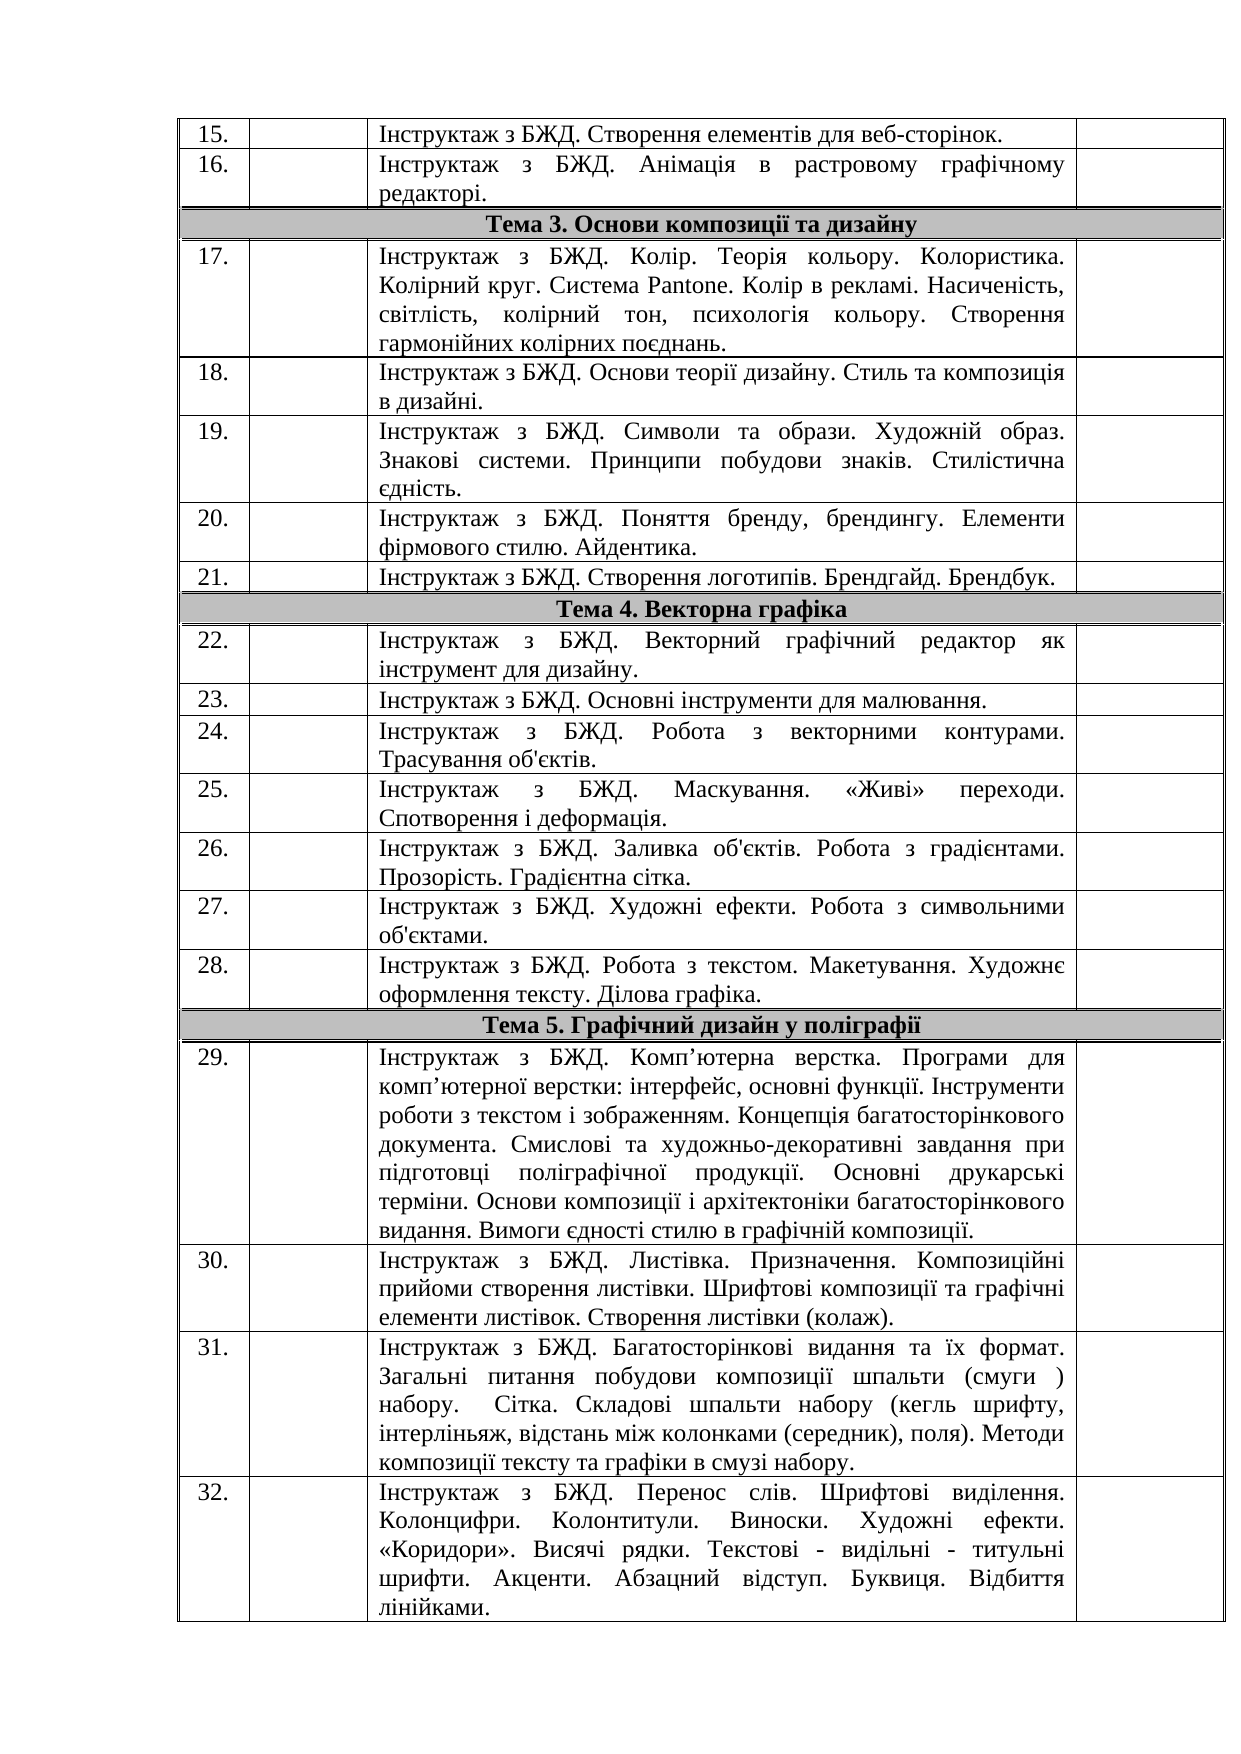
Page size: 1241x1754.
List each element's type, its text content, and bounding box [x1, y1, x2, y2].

table_cell [356, 562, 367, 591]
table_cell Інструктаж з БЖД. Маскування. «Живі» переходи. Спотворення і деформація. [368, 774, 1076, 832]
table_cell [179, 1039, 249, 1244]
table_cell [1077, 503, 1223, 561]
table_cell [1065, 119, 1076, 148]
table_cell [356, 119, 367, 148]
table_cell [1077, 833, 1223, 890]
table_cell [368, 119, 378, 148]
table_cell [180, 149, 249, 206]
table_cell [1077, 149, 1223, 206]
table_cell Інструктаж з БЖД. Основні інструменти для малювання. [368, 684, 1076, 715]
table_cell [1077, 950, 1223, 1007]
table_cell [1213, 684, 1223, 715]
table_cell [180, 950, 249, 1007]
table_cell [1077, 684, 1088, 715]
table_cell Тема 3. Основи композиції та дизайну [180, 206, 1223, 238]
table_cell [180, 562, 249, 591]
table_cell Інструктаж з БЖД. Заливка об'єктів. Робота з градієнтами. Прозорість. Градієнтна сітка. [368, 833, 1076, 890]
table_cell [250, 1245, 367, 1331]
table_cell [180, 1245, 249, 1331]
table_cell Інструктаж з БЖД. Багатосторінкові видання та їх формат. Загальні питання побудови композиції шпальти (смуги ) набору. Сітка. Складові шпальти набору (кегль шрифту, інтерліньяж, відстань між колонками (середник), поля). Методи композиції тексту та графіки в смузі набору. [368, 1332, 1076, 1476]
table_cell [1077, 891, 1223, 949]
table_cell Інструктаж з БЖД. Символи та образи. Художній образ. Знакові системи. Принципи побудови знаків. Стилістична єдність. [368, 416, 1076, 502]
table_cell [1077, 623, 1223, 683]
table_cell [1077, 1245, 1223, 1331]
table_cell [180, 358, 249, 415]
table_cell Інструктаж з БЖД. Колір. Теорія кольору. Колористика. Колірний круг. Система Pantone. Колір в рекламі. Насиченість, світлість, колірний тон, психологія кольору. Створення гармонійних колірних поєднань. [368, 241, 1076, 356]
table_cell [180, 623, 249, 683]
table_cell Інструктаж з БЖД. Художні ефекти. Робота з символьними об'єктами. [368, 891, 1076, 949]
table_cell Тема 5. Графічний дизайн у поліграфії [180, 1008, 1223, 1039]
table_cell [180, 684, 249, 715]
table_cell [180, 833, 249, 890]
table_cell [250, 891, 367, 949]
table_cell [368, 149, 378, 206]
table_cell Інструктаж з БЖД. Векторний графічний редактор як інструмент для дизайну. [368, 626, 1076, 683]
table_cell [250, 1043, 367, 1244]
table_cell Інструктаж з БЖД. Основи теорії дизайну. Стиль та композиція в дизайні. [368, 358, 1076, 415]
table_cell [1077, 358, 1223, 415]
table_cell [180, 774, 249, 832]
table_cell [1077, 774, 1223, 832]
table_cell [180, 119, 249, 148]
table_cell Інструктаж з БЖД. Робота з текстом. Макетування. Художнє оформлення тексту. Ділова графіка. [368, 950, 1076, 1007]
table_cell [180, 416, 249, 502]
table_cell Тема 4. Векторна графіка [180, 591, 1223, 622]
table_cell [250, 774, 367, 832]
table_cell [250, 950, 367, 1007]
table_cell [250, 358, 367, 415]
table_cell [250, 416, 367, 502]
table_cell [250, 119, 260, 148]
table_cell [1077, 716, 1223, 773]
table_cell [180, 1477, 249, 1621]
table_cell [180, 503, 249, 561]
table_cell [1077, 119, 1088, 148]
table_cell [250, 1477, 367, 1621]
table_cell [250, 562, 260, 591]
table_cell [250, 833, 367, 890]
table_cell [180, 891, 249, 949]
table_cell [180, 716, 249, 773]
table_cell [1213, 562, 1223, 591]
table_cell [179, 238, 249, 356]
table_cell Інструктаж з БЖД. Поняття бренду, брендингу. Елементи фірмового стилю. Айдентика. [368, 503, 1076, 561]
table_cell [1077, 562, 1088, 591]
table_cell [1077, 238, 1224, 356]
table_cell [1077, 1332, 1223, 1476]
table_cell [250, 716, 367, 773]
table_cell [250, 1332, 367, 1476]
table_cell Інструктаж з БЖД. Перенос слів. Шрифтові виділення. Колонцифри. Колонтитули. Виноски. Художні ефекти. «Коридори». Висячі рядки. Текстові - видільні - титульні шрифти. Акценти. Абзацний відступ. Буквиця. Відбиття лінійками. [368, 1477, 1076, 1621]
table_cell [1077, 1039, 1224, 1244]
table_cell [250, 241, 367, 356]
table_cell [250, 626, 367, 683]
table_cell Інструктаж з БЖД. Створення логотипів. Брендгайд. Брендбук. [368, 562, 1076, 591]
table_cell [250, 684, 367, 715]
table_cell [180, 1332, 249, 1476]
table_cell [250, 149, 367, 206]
table_cell [1077, 1477, 1223, 1621]
table_cell Інструктаж з БЖД. Комп’ютерна верстка. Програми для комп’ютерної верстки: інтерфейс, основні функції. Інструменти роботи з текстом і зображенням. Концепція багатосторінкового документа. Смислові та художньо-декоративні завдання при підготовці поліграфічної продукції. Основні друкарські терміни. Основи композиції і архітектоніки багатосторінкового видання. Вимоги єдності стилю в графічній композиції. [368, 1043, 1076, 1244]
table_cell [1213, 119, 1223, 148]
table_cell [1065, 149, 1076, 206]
table_cell [250, 503, 367, 561]
table_cell [1077, 416, 1223, 502]
table_cell Інструктаж з БЖД. Листівка. Призначення. Композиційні прийоми створення листівки. Шрифтові композиції та графічні елементи листівок. Створення листівки (колаж). [368, 1245, 1076, 1331]
table_cell Інструктаж з БЖД. Робота з векторними контурами. Трасування об'єктів. [368, 716, 1076, 773]
